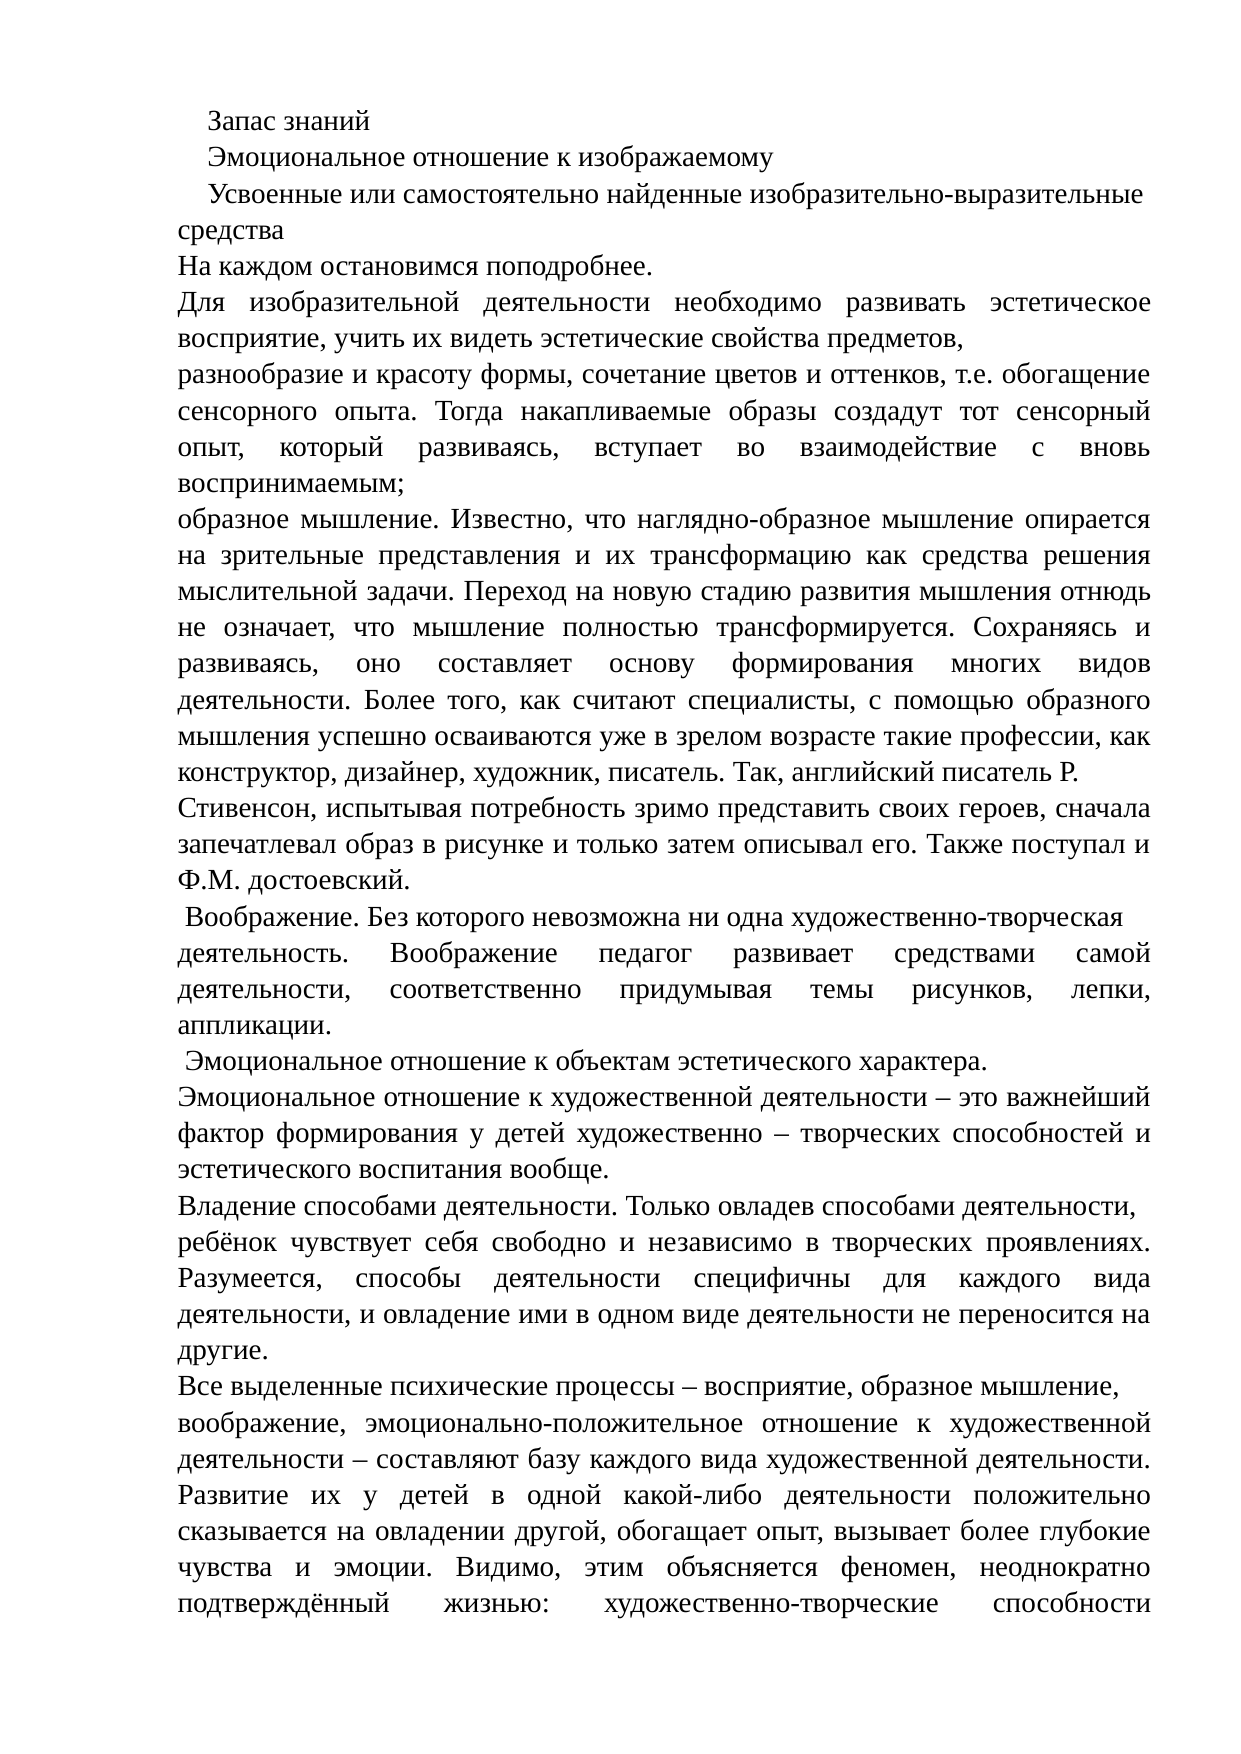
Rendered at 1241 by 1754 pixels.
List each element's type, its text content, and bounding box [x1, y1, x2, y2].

text образное мышление. Известно, что наглядно-образное мышление опирается на зрительные представления и их трансформацию как средства решения мыслительной задачи. Переход на новую стадию развития мышления отнюдь не означает, что мышление полностью трансформируется. Сохраняясь и развиваясь, оно составляет основу формирования многих видов деятельности. Более того, как считают специалисты, с помощью образного мышления успешно осваиваются уже в зрелом возрасте такие профессии, как конструктор, дизайнер, художник, писатель. Так, английский писатель Р. [177, 501, 1152, 788]
text средства [177, 212, 1152, 245]
text деятельность. Воображение педагог развивает средствами самой деятельности, соответственно придумывая темы рисунков, лепки, аппликации. [177, 935, 1152, 1041]
text Владение способами деятельности. Только овладев способами деятельности, [177, 1188, 1152, 1221]
text Для изобразительной деятельности необходимо развивать эстетическое восприятие, учить их видеть эстетические свойства предметов, [177, 284, 1152, 354]
text  Усвоенные или самостоятельно найденные изобразительно-выразительные [177, 176, 1152, 209]
text  Запас знаний [177, 103, 1152, 137]
text Эмоциональное отношение к объектам эстетического характера. [177, 1043, 1152, 1077]
text  Эмоциональное отношение к изображаемому [177, 139, 1152, 173]
text ребёнок чувствует себя свободно и независимо в творческих проявлениях. Разумеется, способы деятельности специфичны для каждого вида деятельности, и овладение ими в одном виде деятельности не переносится на другие. [177, 1224, 1152, 1366]
text На каждом остановимся поподробнее. [177, 248, 1152, 282]
text Эмоциональное отношение к художественной деятельности – это важнейший фактор формирования у детей художественно – творческих способностей и эстетического воспитания вообще. [177, 1079, 1152, 1185]
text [177, 1405, 1152, 1619]
text разнообразие и красоту формы, сочетание цветов и оттенков, т.е. обогащение сенсорного опыта. Тогда накапливаемые образы создадут тот сенсорный опыт, который развиваясь, вступает во взаимодействие с вновь воспринимаемым; [177, 356, 1152, 498]
text Все выделенные психические процессы – восприятие, образное мышление, [177, 1368, 1152, 1402]
text Стивенсон, испытывая потребность зримо представить своих героев, сначала запечатлевал образ в рисунке и только затем описывал его. Также поступал и Ф.М. достоевский. [177, 790, 1152, 896]
text Воображение. Без которого невозможна ни одна художественно-творческая [177, 899, 1152, 932]
